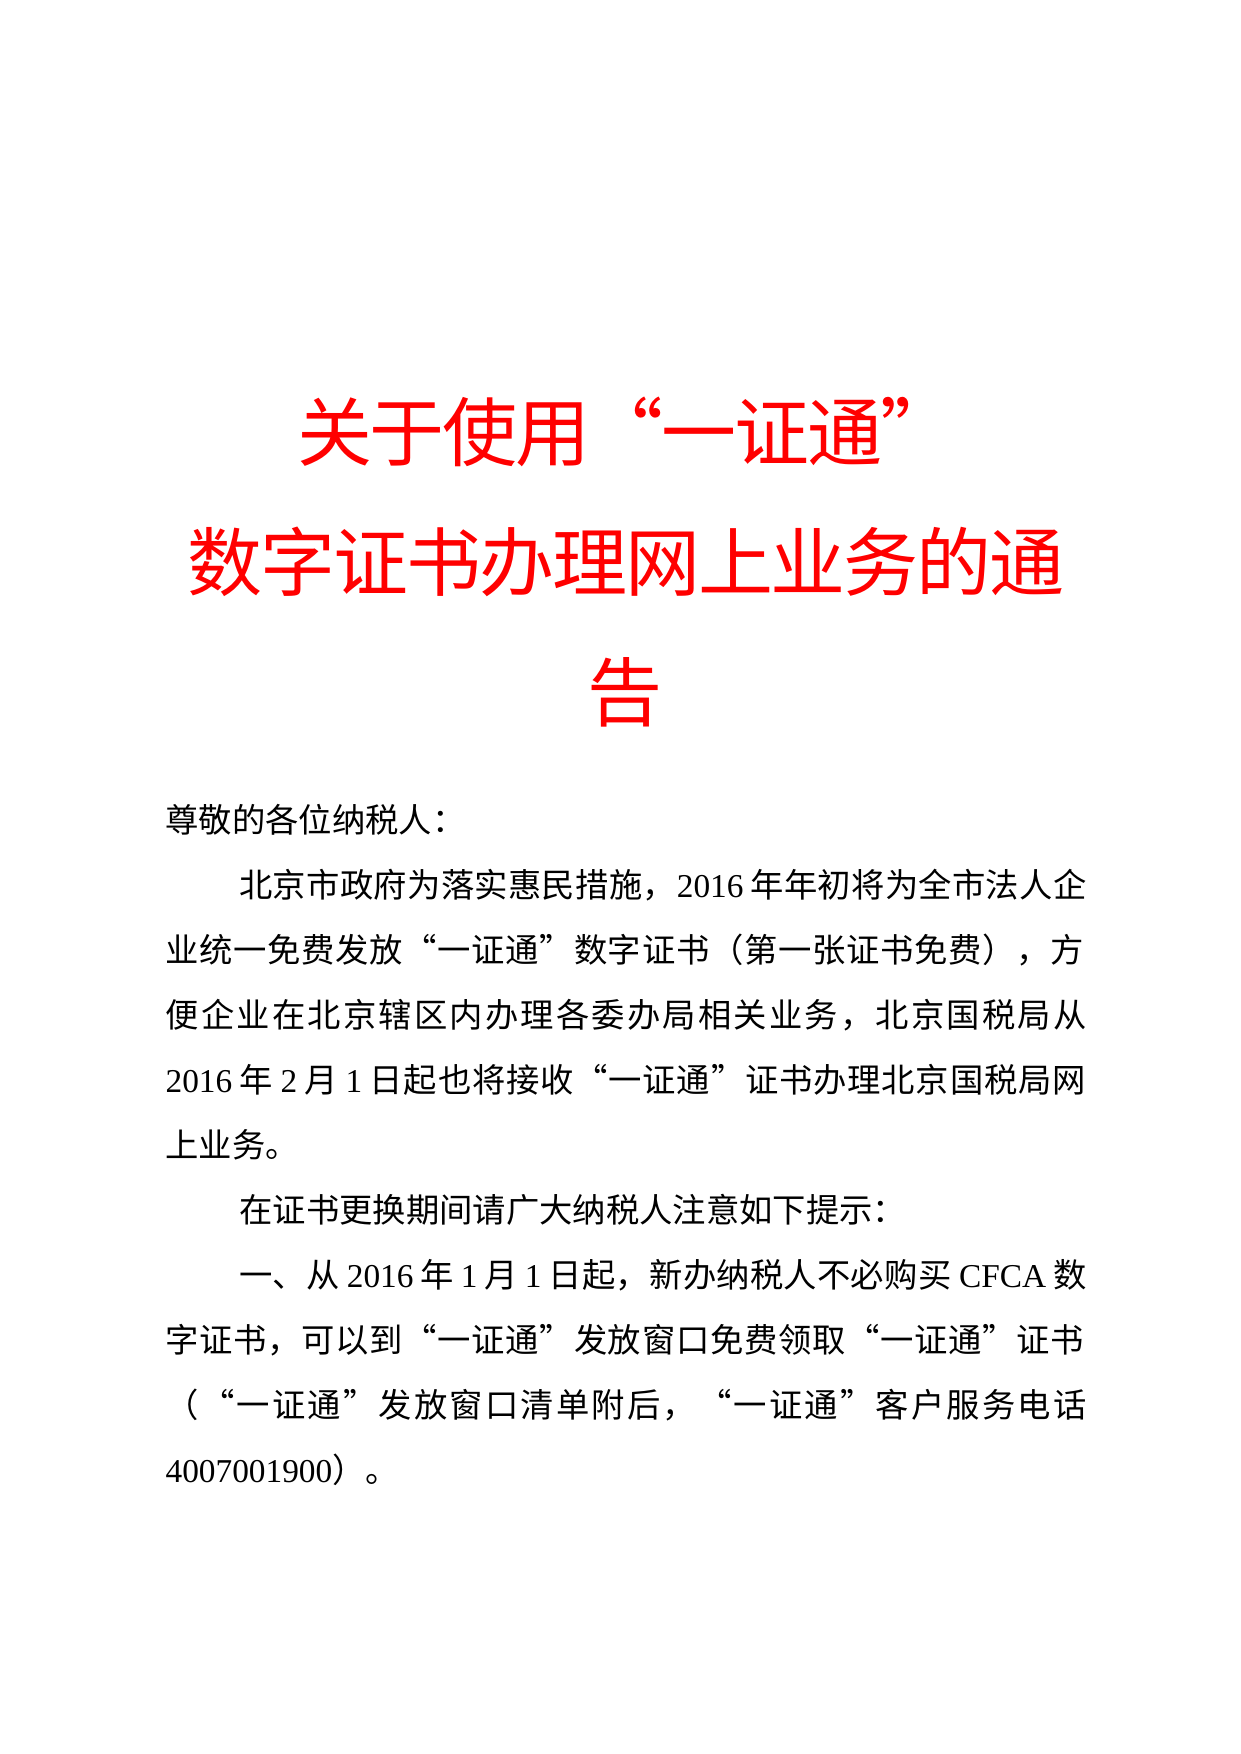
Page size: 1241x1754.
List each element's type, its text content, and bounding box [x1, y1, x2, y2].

text 在证书更换期间请广大纳税人注意如下提示： [165, 1175, 1087, 1240]
text 一、从2016年1月1日起，新办纳税人不必购买CFCA数字证书，可以到“一证通”发放窗口免费领取“一证通”证书（“一证通”发放窗口清单附后，“一证通”客户服务电话4007001900）。 [165, 1240, 1087, 1500]
text 关于使用“一证通” 数字证书办理网上业务的通告 [165, 363, 1087, 753]
text 北京市政府为落实惠民措施，2016年年初将为全市法人企业统一免费发放“一证通”数字证书（第一张证书免费），方便企业在北京辖区内办理各委办局相关业务，北京国税局从2016年2月1日起也将接收“一证通”证书办理北京国税局网上业务。 [165, 850, 1087, 1175]
text 尊敬的各位纳税人： [165, 785, 1087, 850]
